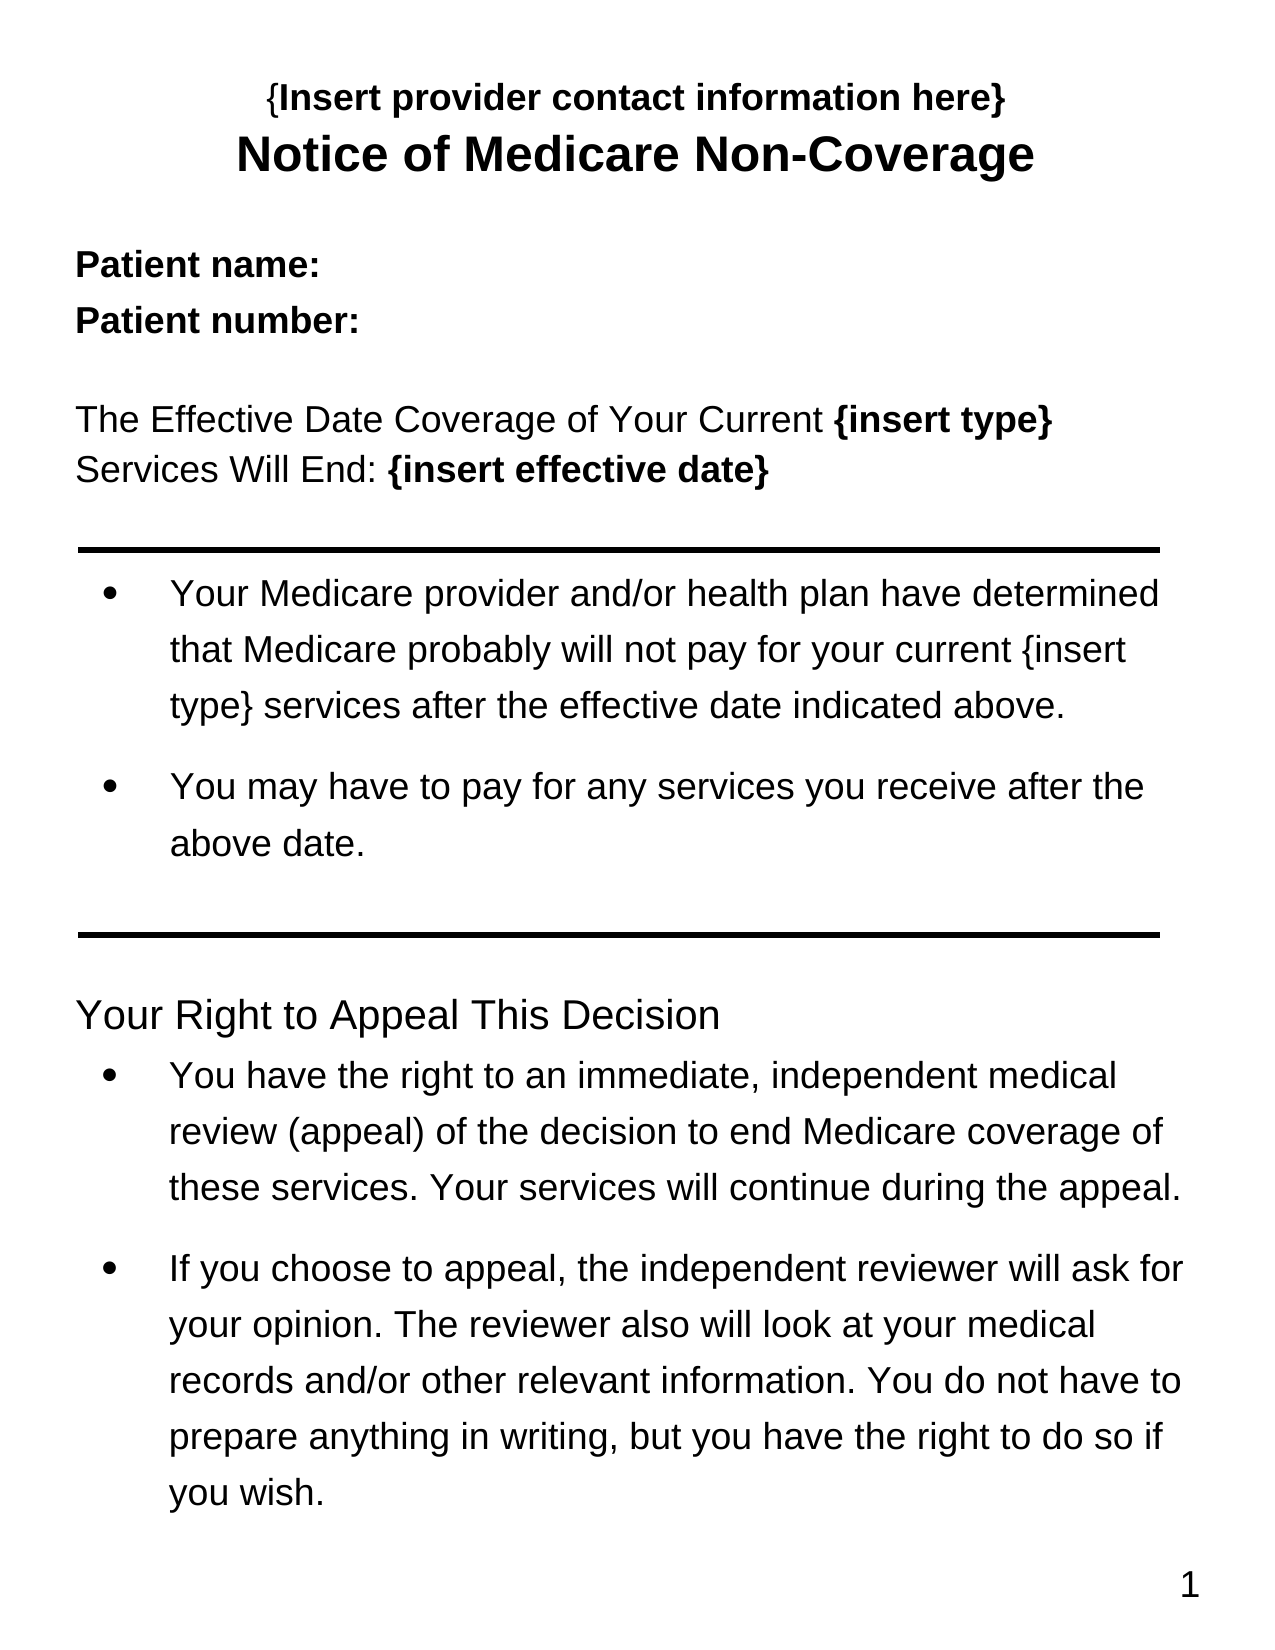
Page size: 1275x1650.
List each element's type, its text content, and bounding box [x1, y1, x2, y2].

subtitle Patient name: [75, 242, 1197, 286]
list You have the right to an immediate, independent medical review (appeal) of the decision to end Medicare coverage of these services. Your services will continue during the appeal. [103, 1053, 1197, 1208]
list Your Medicare provider and/or health plan have determined that Medicare probably will not pay for your current {insert type} services after the effective date indicated above. [103, 571, 1197, 727]
list If you choose to appeal, the independent reviewer will ask for your opinion. The reviewer also will look at your medical records and/or other relevant information. You do not have to prepare anything in writing, but you have the right to do so if you wish. [103, 1246, 1197, 1513]
text Services Will End: {insert effective date} [75, 447, 1197, 490]
subtitle Patient number: [75, 298, 1197, 342]
text Your Right to Appeal This Decision [75, 902, 1197, 1038]
list You may have to pay for any services you receive after the above date. [103, 764, 1197, 864]
text Notice of Medicare Non-Coverage [75, 124, 1197, 182]
text The Effective Date Coverage of Your Current {insert type} [75, 398, 1197, 441]
text {Insert provider contact information here} [75, 75, 1197, 118]
